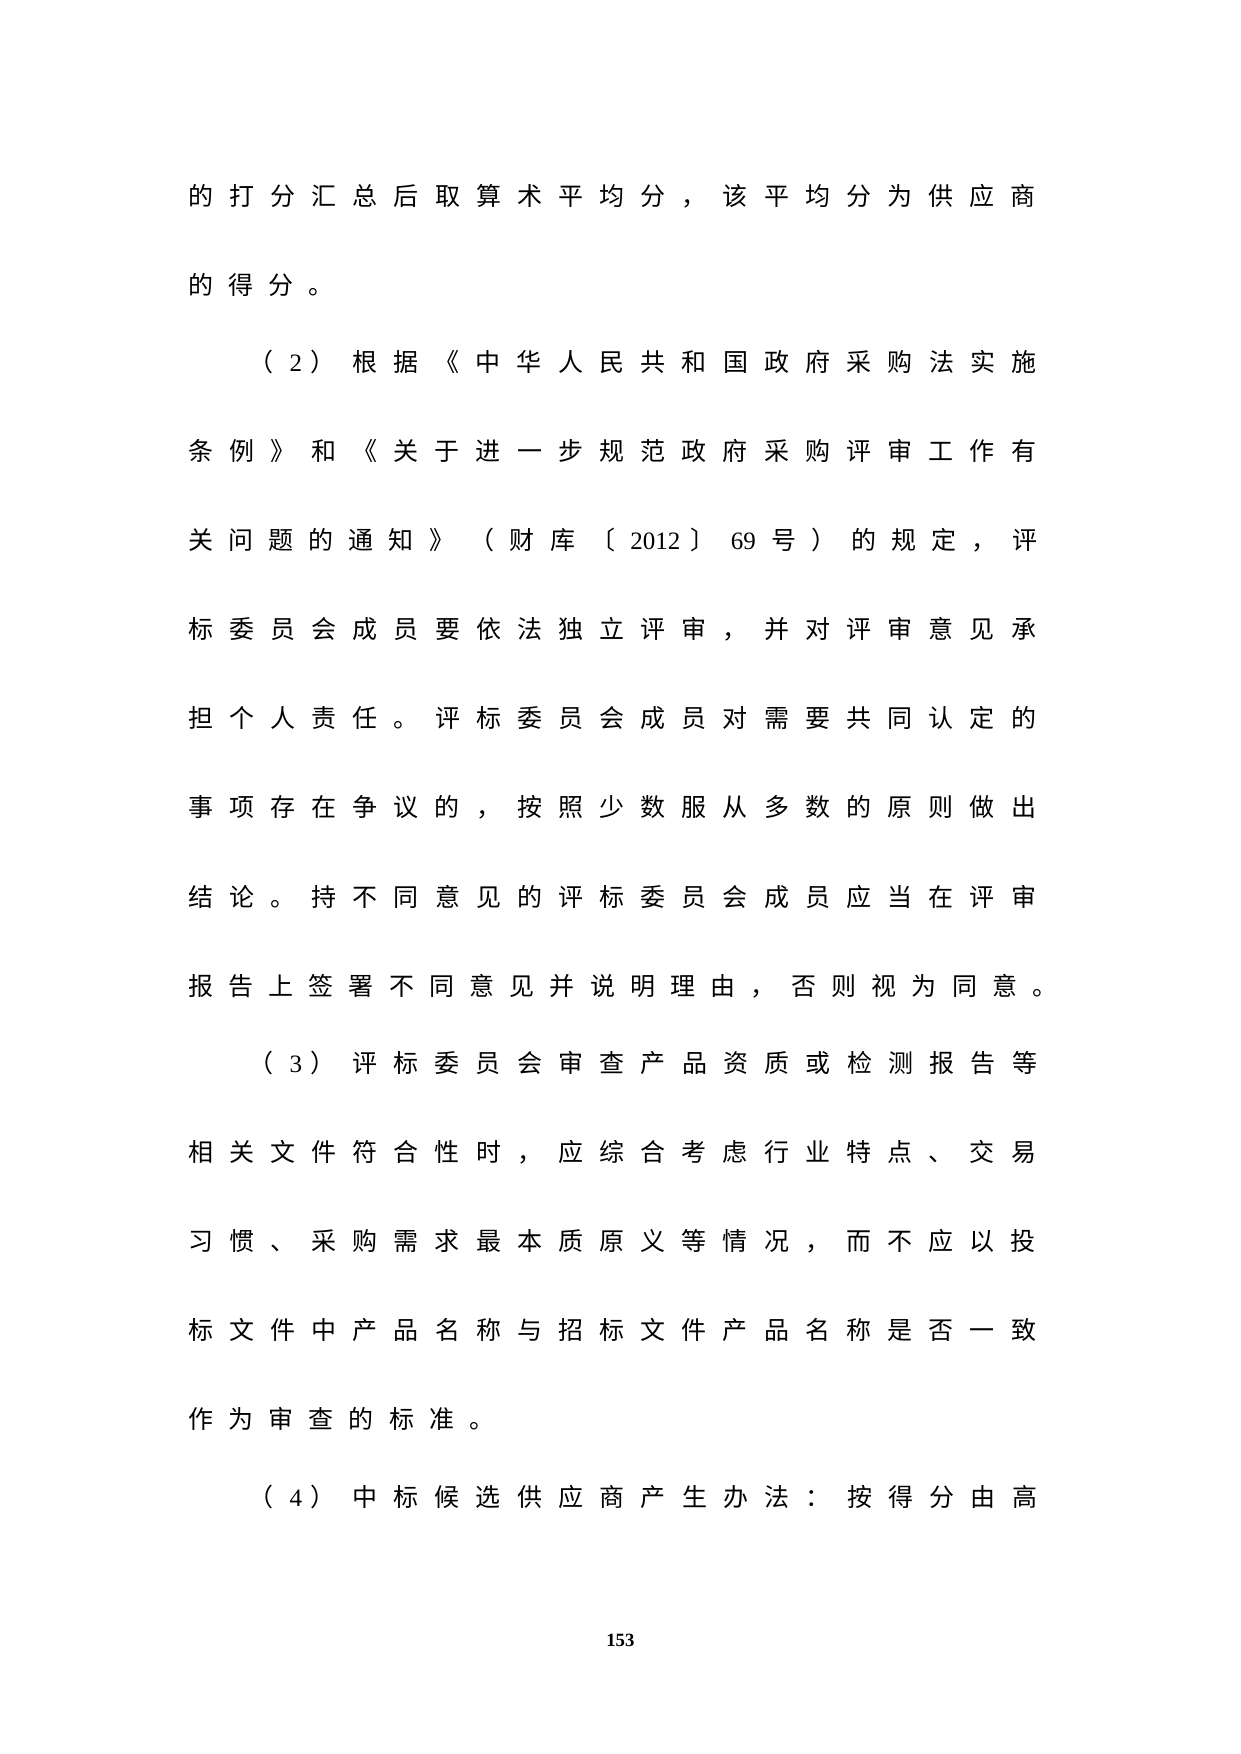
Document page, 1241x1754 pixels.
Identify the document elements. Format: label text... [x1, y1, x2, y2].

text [188, 164, 1052, 313]
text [188, 1466, 1052, 1525]
text （3）评标委员会审查产品资质或检测报告等相关文件符合性时，应综合考虑行业特点、交易习惯、采购需求最本质原义等情况，而不应以投标文件中产品名称与招标文件产品名称是否一致作为审查的标准。 [188, 1032, 1052, 1448]
text （2）根据《中华人民共和国政府采购法实施条例》和《关于进一步规范政府采购评审工作有关问题的通知》（财库〔2012〕69号）的规定，评标委员会成员要依法独立评审，并对评审意见承担个人责任。评标委员会成员对需要共同认定的事项存在争议的，按照少数服从多数的原则做出结论。持不同意见的评标委员会成员应当在评审报告上签署不同意见并说明理由，否则视为同意。 [188, 331, 1052, 1014]
